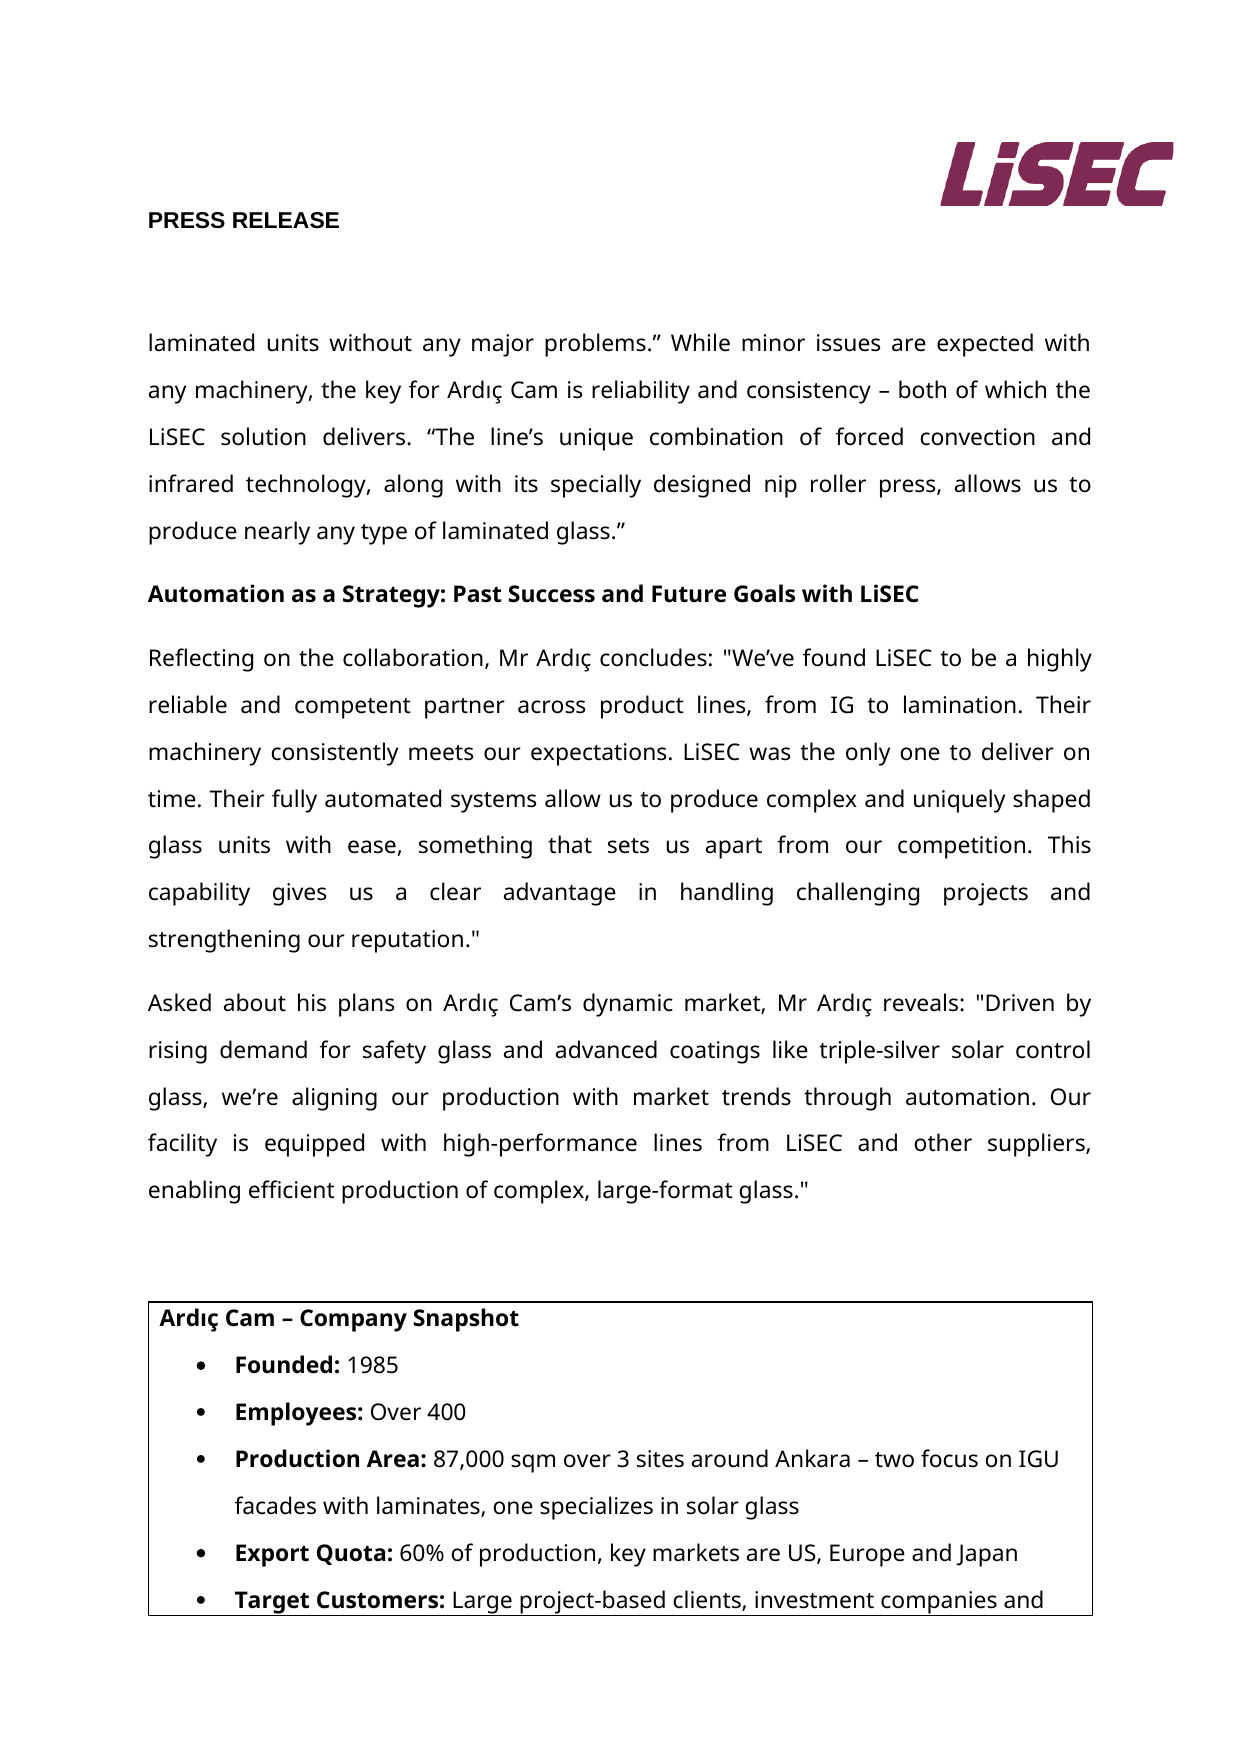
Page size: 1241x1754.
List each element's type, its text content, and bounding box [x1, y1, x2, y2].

text Asked about his plans on Ardıç Cam’s dynamic market, Mr Ardıç reveals: "Driven by rising demand for safety glass and advanced coatings like triple-silver solar control glass, we’re aligning our production with market trends through automation. Our facility is equipped with high-performance lines from LiSEC and other suppliers, enabling efficient production of complex, large-format glass." [148, 987, 1093, 1206]
picture [939, 142, 1173, 205]
text Reflecting on the collaboration, Mr Ardıç concludes: "We’ve found LiSEC to be a highly reliable and competent partner across product lines, from IG to lamination. Their machinery consistently meets our expectations. LiSEC was the only one to deliver on time. Their fully automated systems allow us to produce complex and uniquely shaped glass units with ease, something that sets us apart from our competition. This capability gives us a clear advantage in handling challenging projects and strengthening our reputation." [148, 642, 1093, 954]
text Automation as a Strategy: Past Success and Future Goals with LiSEC [148, 578, 1093, 610]
